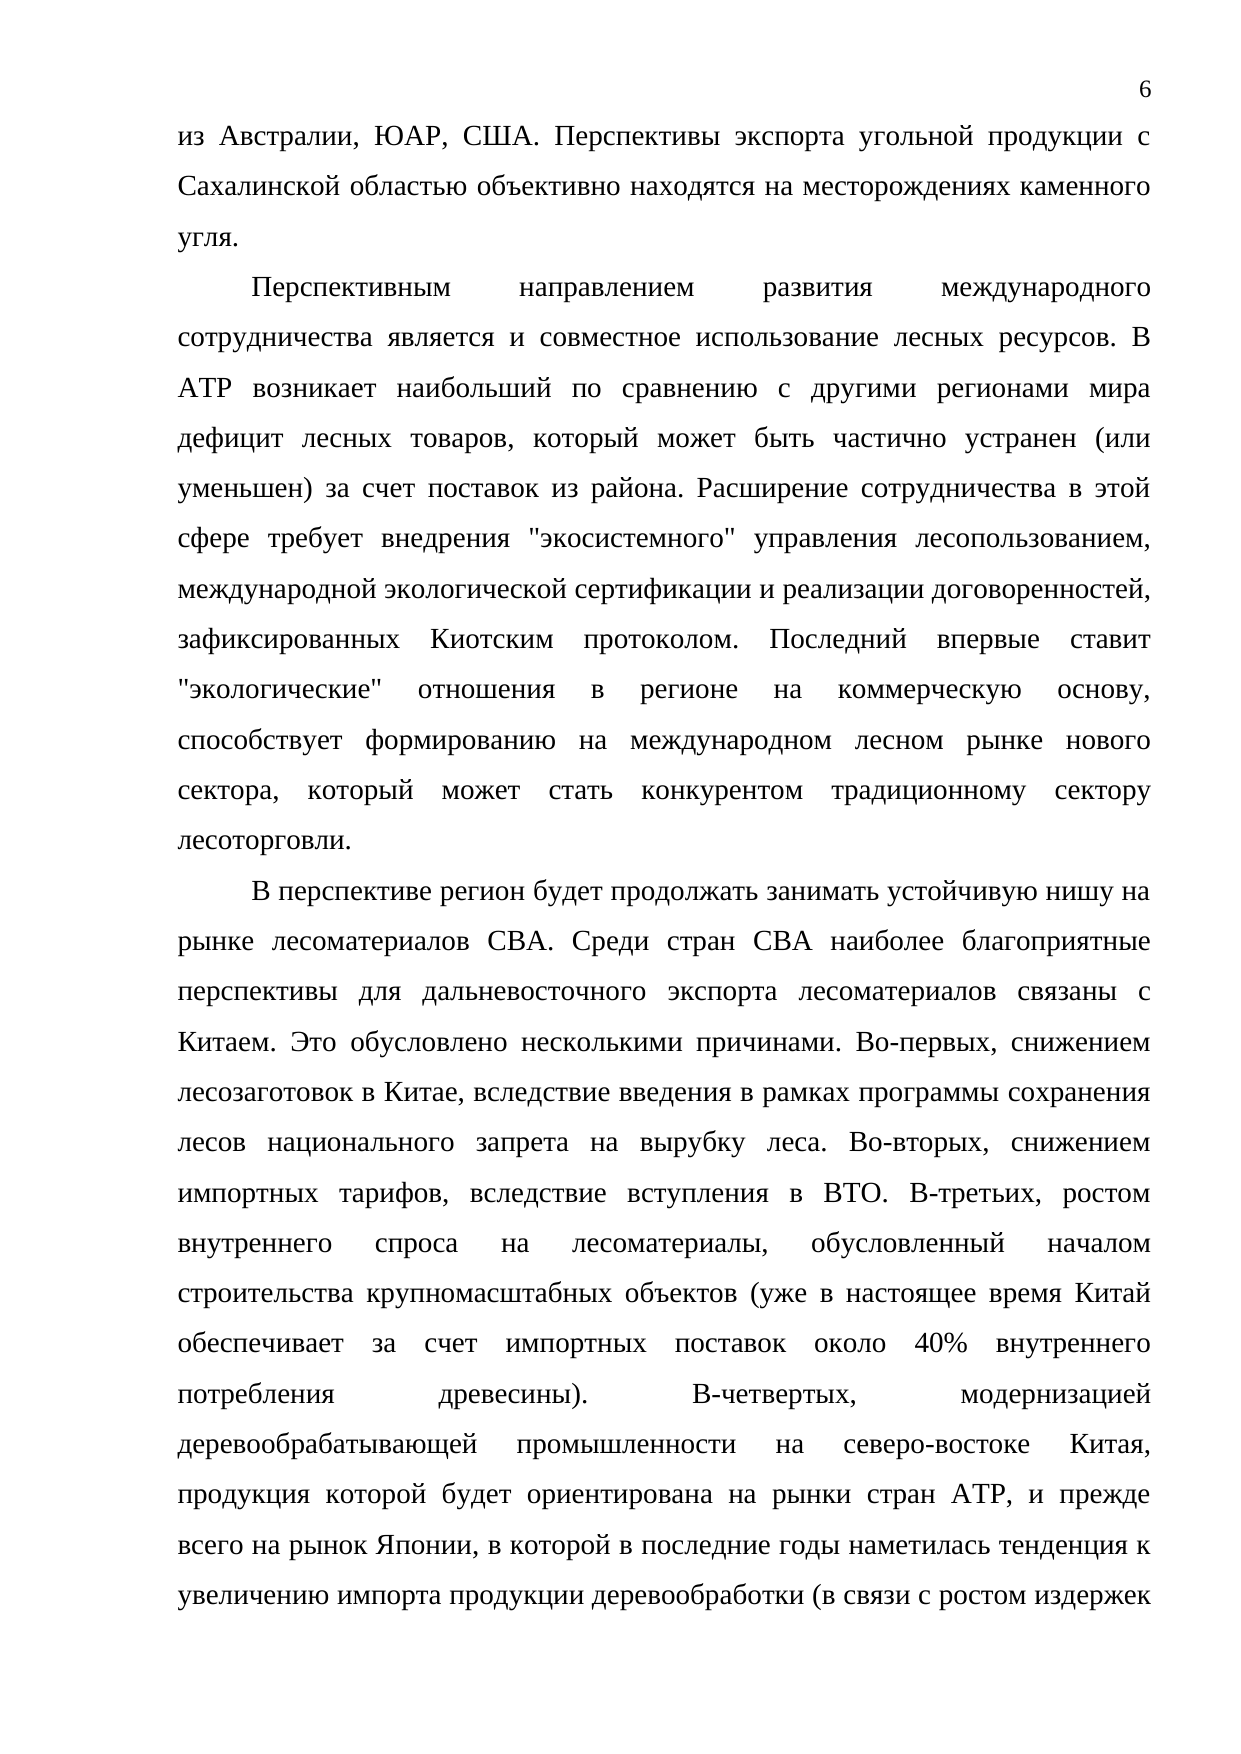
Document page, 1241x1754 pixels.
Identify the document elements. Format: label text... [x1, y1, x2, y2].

text Перспективным направлением развития международного сотрудничества является и совместное использование лесных ресурсов. В АТР возникает наибольший по сравнению с другими регионами мира дефицит лесных товаров, который может быть частично устранен (или уменьшен) за счет поставок из района. Расширение сотрудничества в этой сфере требует внедрения "экосистемного" управления лесопользованием, международной экологической сертификации и реализации договоренностей, зафиксированных Киотским протоколом. Последний впервые ставит "экологические" отношения в регионе на коммерческую основу, способствует формированию на международном лесном рынке нового сектора, который может стать конкурентом традиционному сектору лесоторговли. [177, 269, 1152, 856]
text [177, 118, 1152, 252]
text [177, 873, 1152, 1611]
